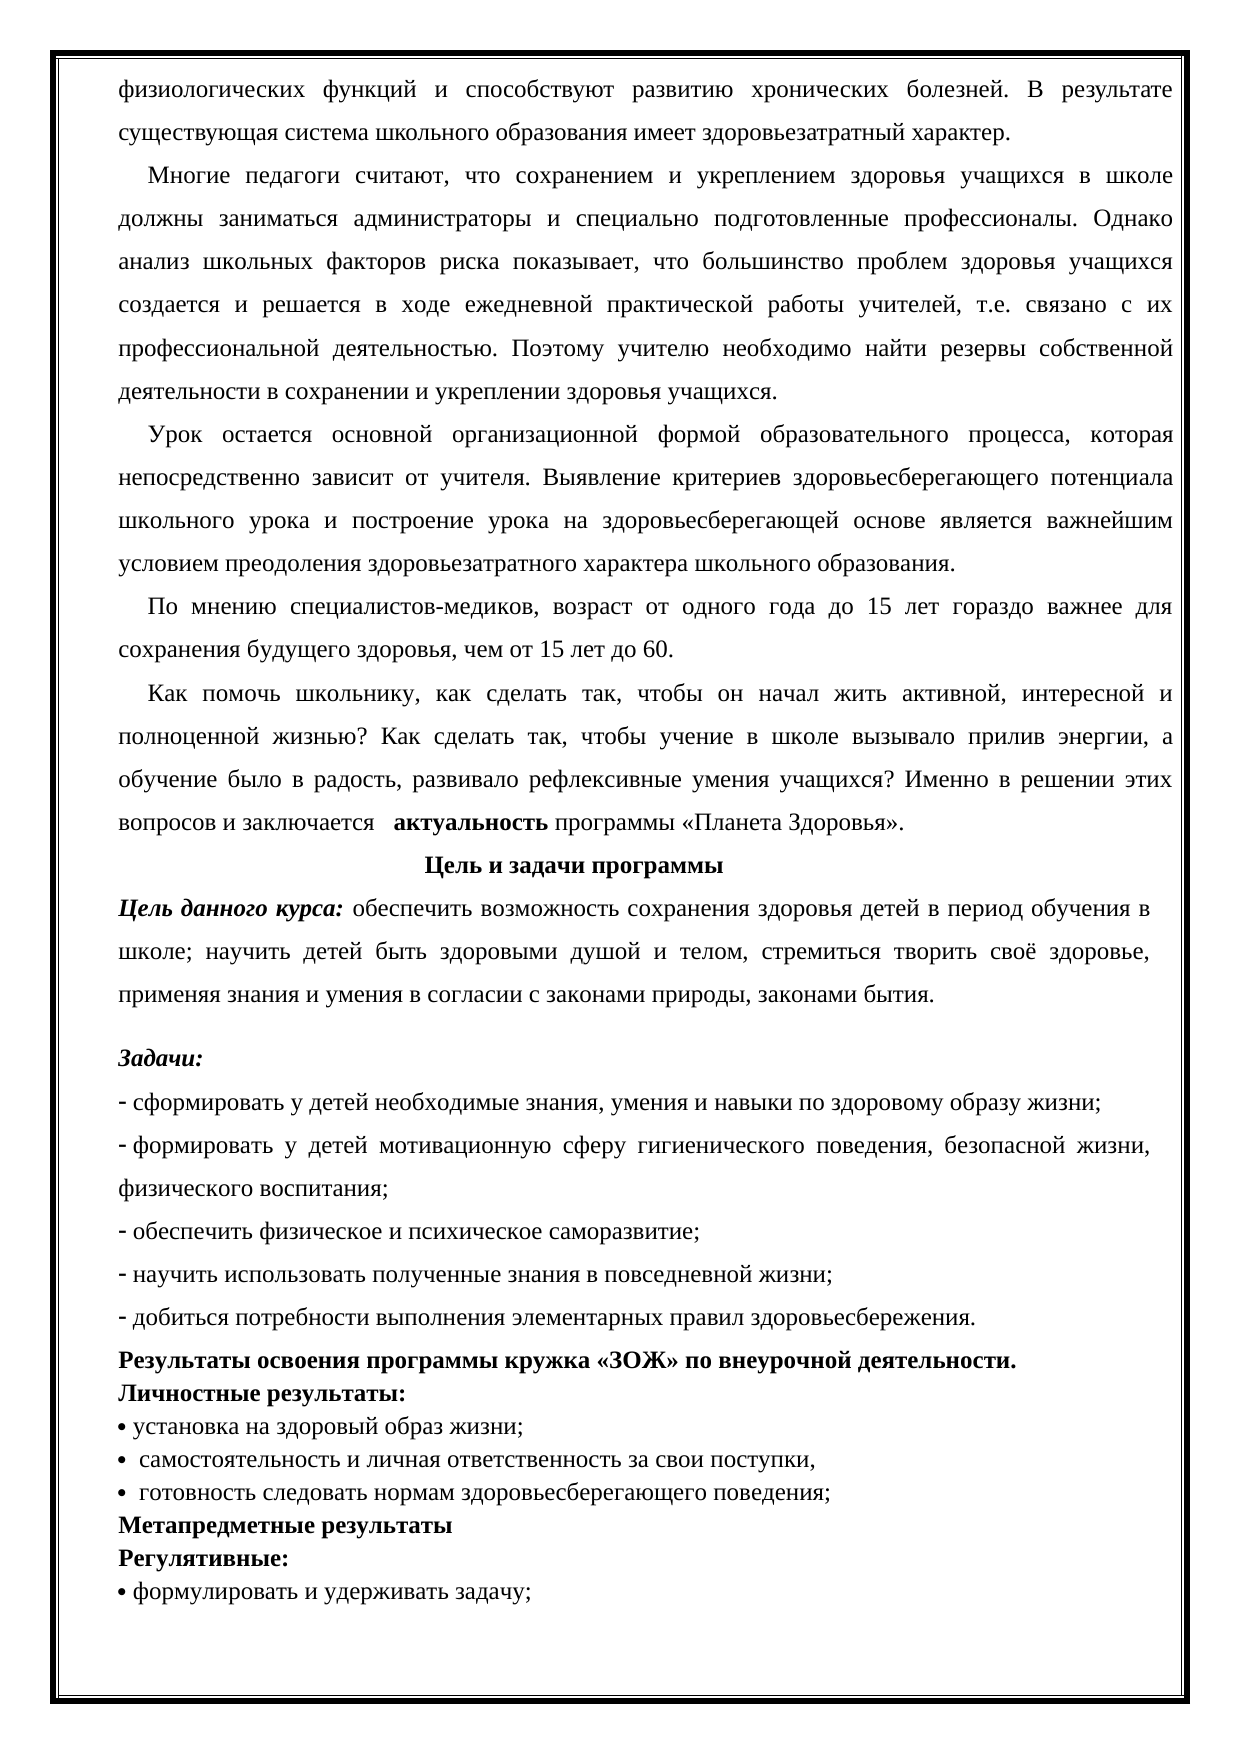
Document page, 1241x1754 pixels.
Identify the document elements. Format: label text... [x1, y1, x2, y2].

text Метапредметные результаты [118, 1510, 1152, 1539]
list формировать у детей мотивационную сферу гигиенического поведения, безопасной жизни, физического воспитания; [118, 1130, 1152, 1202]
text Результаты освоения программы кружка «ЗОЖ» по внеурочной деятельности. [118, 1345, 1152, 1374]
text Цель данного курса: обеспечить возможность сохранения здоровья детей в период обучения в школе; научить детей быть здоровыми душой и телом, стремиться творить своё здоровье, применяя знания и умения в согласии с законами природы, законами бытия. [118, 893, 1152, 1008]
text Многие педагоги считают, что сохранением и укреплением здоровья учащихся в школе должны заниматься администраторы и специально подготовленные профессионалы. Однако анализ школьных факторов риска показывает, что большинство проблем здоровья учащихся создается и решается в ходе ежедневной практической работы учителей, т.е. связано с их профессиональной деятельностью. Поэтому учителю необходимо найти резервы собственной деятельности в сохранении и укреплении здоровья учащихся. [118, 160, 1174, 404]
text Регулятивные: [118, 1543, 1152, 1572]
text Личностные результаты: [118, 1378, 1152, 1407]
list формулировать и удерживать задачу; [118, 1576, 1152, 1605]
text Задачи: [118, 1043, 1152, 1072]
list готовность следовать нормам здоровьесберегающего поведения; [118, 1477, 1152, 1506]
list установка на здоровый образ жизни; [118, 1411, 1152, 1440]
text По мнению специалистов-медиков, возраст от одного года до 15 лет гораздо важнее для сохранения будущего здоровья, чем от 15 лет до 60. [118, 591, 1174, 663]
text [118, 74, 1174, 146]
list научить использовать полученные знания в повседневной жизни; [118, 1259, 1152, 1288]
text Как помочь школьнику, как сделать так, чтобы он начал жить активной, интересной и полноценной жизнью? Как сделать так, чтобы учение в школе вызывало прилив энергии, а обучение было в радость, развивало рефлексивные умения учащихся? Именно в решении этих вопросов и заключается актуальность программы «Планета Здоровья». [118, 678, 1174, 836]
list добиться потребности выполнения элементарных правил здоровьесбережения. [118, 1302, 1152, 1331]
text Урок остается основной организационной формой образовательного процесса, которая непосредственно зависит от учителя. Выявление критериев здоровьесберегающего потенциала школьного урока и построение урока на здоровьесберегающей основе является важнейшим условием преодоления здоровьезатратного характера школьного образования. [118, 419, 1174, 577]
text Цель и задачи программы [118, 850, 1174, 879]
list самостоятельность и личная ответственность за свои поступки, [118, 1444, 1152, 1473]
list сформировать у детей необходимые знания, умения и навыки по здоровому образу жизни; [118, 1087, 1152, 1115]
list обеспечить физическое и психическое саморазвитие; [118, 1216, 1152, 1245]
